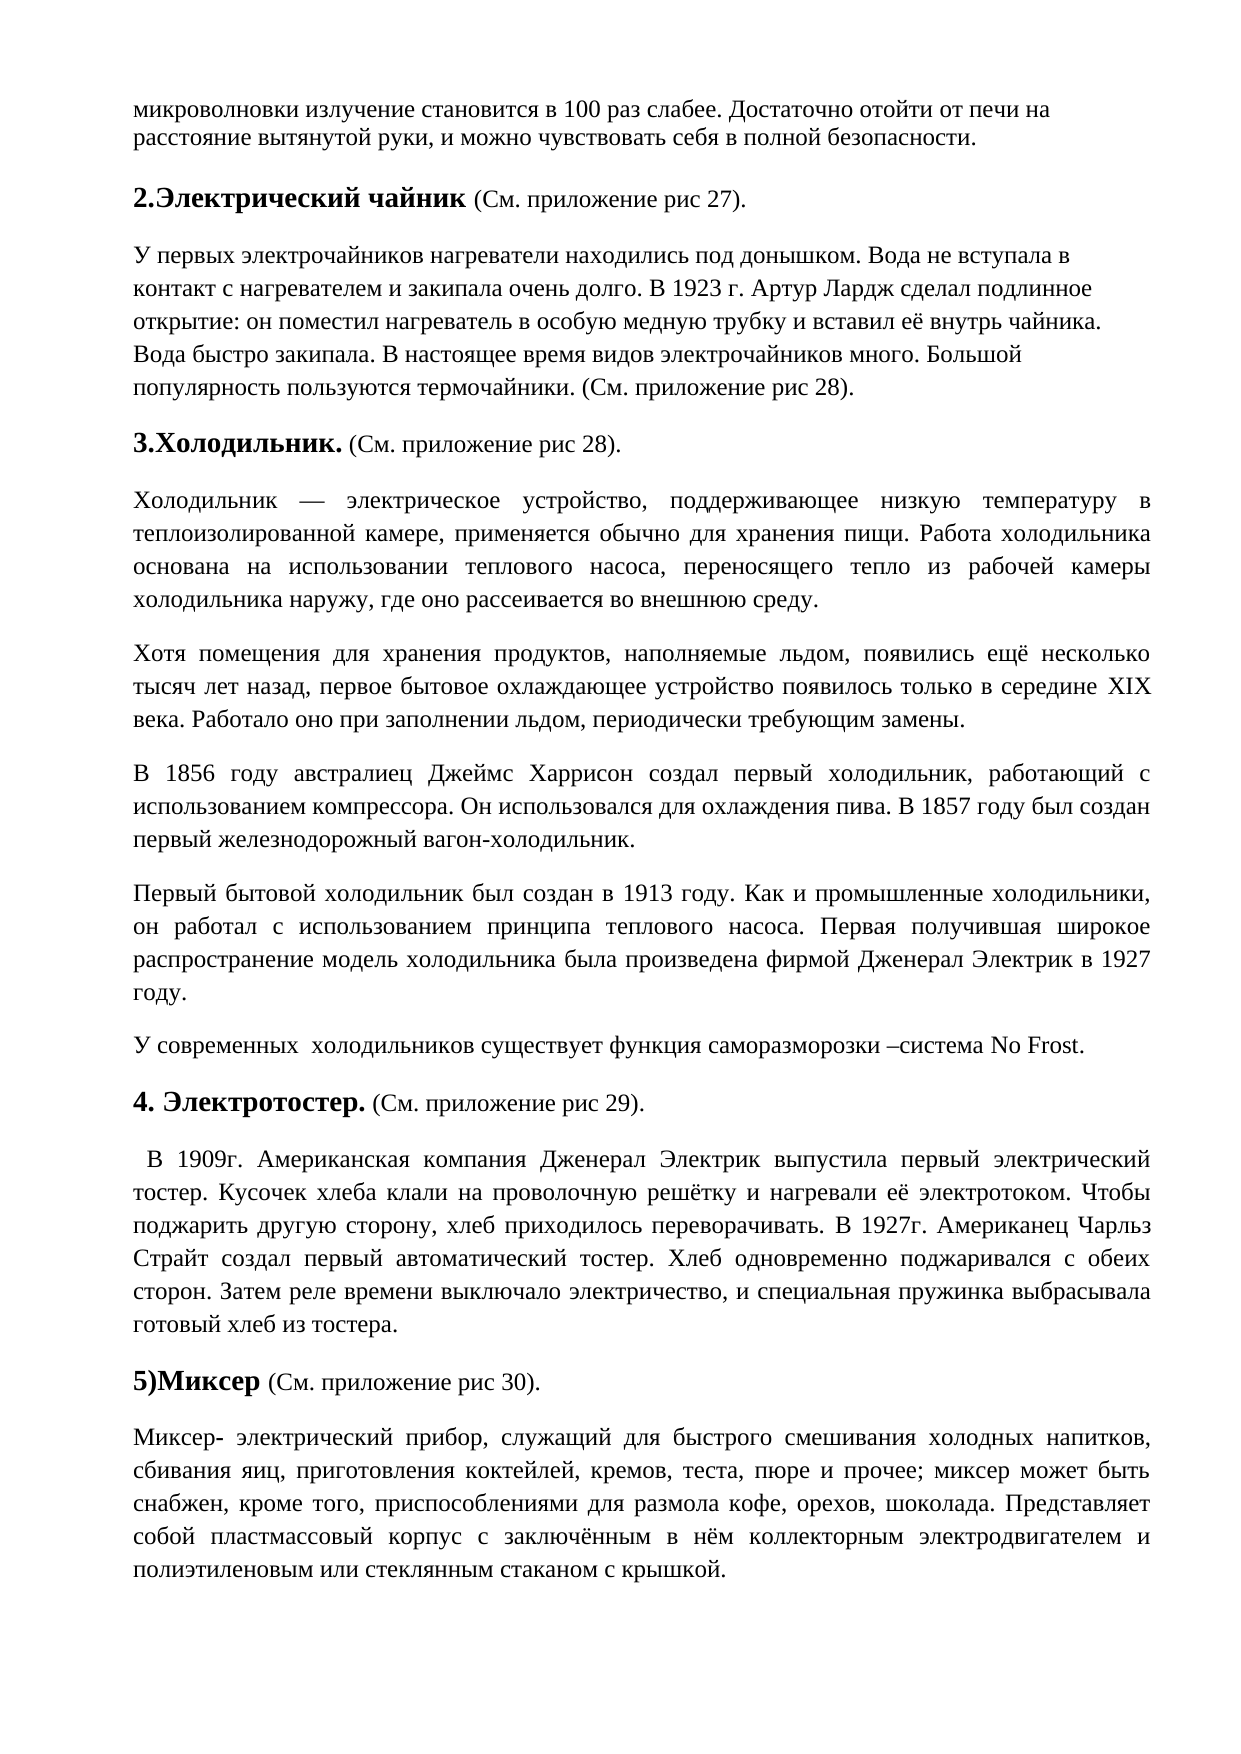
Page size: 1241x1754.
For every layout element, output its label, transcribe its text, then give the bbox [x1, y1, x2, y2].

text Холодильник — электрическое устройство, поддерживающее низкую температуру в теплоизолированной камере, применяется обычно для хранения пищи. Работа холодильника основана на использовании теплового насоса, переносящего тепло из рабочей камеры холодильника наружу, где оно рассеивается во внешнюю среду. [133, 485, 1152, 613]
text 5)Миксер (См. приложение рис 30). [133, 1363, 1152, 1396]
text В 1856 году австралиец Джеймс Харрисон создал первый холодильник, работающий с использованием компрессора. Он использовался для охлаждения пива. В 1857 году был создан первый железнодорожный вагон-холодильник. [133, 758, 1152, 853]
text У современных холодильников существует функция саморазморозки –система No Frost. [133, 1031, 1152, 1059]
text Хотя помещения для хранения продуктов, наполняемые льдом, появились ещё несколько тысяч лет назад, первое бытовое охлаждающее устройство появилось только в середине XIX века. Работало оно при заполнении льдом, периодически требующим замены. [133, 638, 1152, 733]
text У первых электрочайников нагреватели находились под донышком. Вода не вступала в контакт с нагревателем и закипала очень долго. В . Артур Лардж сделал подлинное открытие: он поместил нагреватель в особую медную трубку и вставил её внутрь чайника. Вода быстро закипала. В настоящее время видов электрочайников много. Большой популярность пользуются термочайники. (См. приложение рис 28). [133, 240, 1152, 401]
text 3.Холодильник. (См. приложение рис 28). [133, 426, 1152, 459]
text 4. Электротостер. (См. приложение рис 29). [133, 1084, 1152, 1118]
text В 1909г. Американская компания Дженерал Электрик выпустила первый электрический тостер. Кусочек хлеба клали на проволочную решётку и нагревали её электротоком. Чтобы поджарить другую сторону, хлеб приходилось переворачивать. В 1927г. Американец Чарльз Страйт создал первый автоматический тостер. Хлеб одновременно поджаривался с обеих сторон. Затем реле времени выключало электричество, и специальная пружинка выбрасывала готовый хлеб из тостера. [133, 1144, 1152, 1338]
text Первый бытовой холодильник был создан в 1913 году. Как и промышленные холодильники, он работал с использованием принципа теплового насоса. Первая получившая широкое распространение модель холодильника была произведена фирмой Дженерал Электрик в 1927 году. [133, 878, 1152, 1006]
text Миксер- электрический прибор, служащий для быстрого смешивания холодных напитков, сбивания яиц, приготовления коктейлей, кремов, теста, пюре и прочее; миксер может быть снабжен, кроме того, приспособлениями для размола кофе, орехов, шоколада. Представляет собой пластмассовый корпус с заключённым в нём коллекторным электродвигателем и полиэтиленовым или стеклянным стаканом с крышкой. [133, 1422, 1152, 1583]
text 2.Электрический чайник (См. приложение рис 27). [133, 180, 1152, 214]
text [133, 94, 1152, 151]
